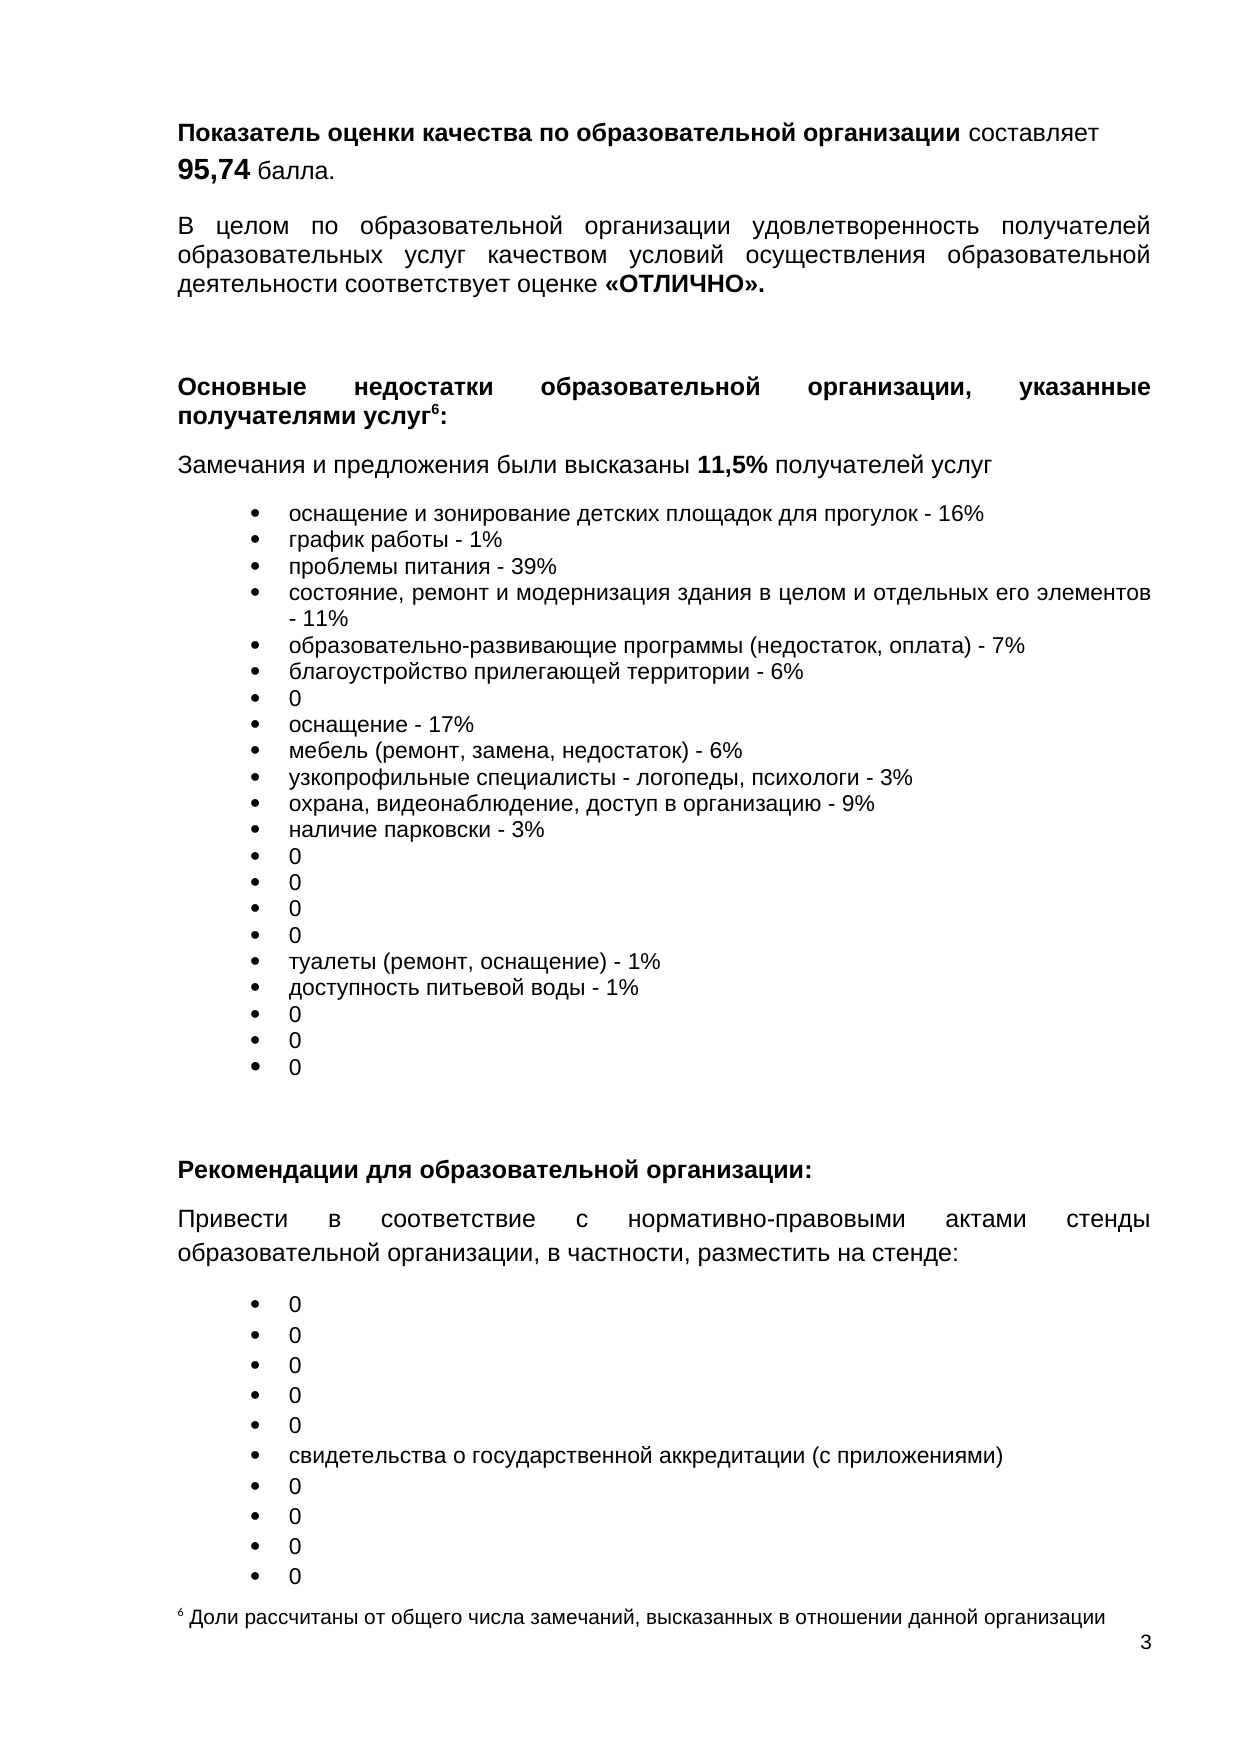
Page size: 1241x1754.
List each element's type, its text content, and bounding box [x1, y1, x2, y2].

list благоустройство прилегающей территории - 6% [251, 658, 1152, 684]
text Основные недостатки образовательной организации, указанные получателями услуг: [177, 372, 1152, 429]
list проблемы питания - 39% [251, 553, 1152, 579]
list 0 [251, 1053, 1152, 1080]
list 0 [251, 1382, 1152, 1408]
list образовательно-развивающие программы (недостаток, оплата) - 7% [251, 632, 1152, 658]
list 0 [251, 843, 1152, 869]
list доступность питьевой воды - 1% [251, 974, 1152, 1001]
text Рекомендации для образовательной организации: [177, 1155, 1152, 1184]
list оснащение - 17% [251, 711, 1152, 737]
list туалеты (ремонт, оснащение) - 1% [251, 948, 1152, 974]
list 0 [251, 869, 1152, 895]
list 0 [251, 1473, 1152, 1499]
list узкопрофильные специалисты - логопеды, психологи - 3% [251, 763, 1152, 790]
list график работы - 1% [251, 526, 1152, 553]
list охрана, видеонаблюдение, доступ в организацию - 9% [251, 790, 1152, 816]
list 0 [251, 1412, 1152, 1438]
text Привести в соответствие с нормативно-правовыми актами стенды образовательной организации, в частности, разместить на стенде: [177, 1204, 1152, 1266]
text Замечания и предложения были высказаны 11,5% получателей услуг [177, 450, 1152, 479]
list свидетельства о государственной аккредитации (с приложениями) [251, 1442, 1152, 1469]
list 0 [251, 1533, 1152, 1559]
list 0 [251, 1352, 1152, 1378]
text Показатель оценки качества по образовательной организации составляет 95,74 балла. [177, 118, 1152, 185]
list оснащение и зонирование детских площадок для прогулок - 16% [251, 500, 1152, 526]
list мебель (ремонт, замена, недостаток) - 6% [251, 737, 1152, 763]
list 0 [251, 895, 1152, 922]
list 0 [251, 1322, 1152, 1348]
list 0 [251, 684, 1152, 711]
list 0 [251, 1001, 1152, 1027]
text В целом по образовательной организации удовлетворенность получателей образовательных услуг качеством условий осуществления образовательной деятельности соответствует оценке «ОТЛИЧНО». [177, 211, 1152, 297]
list 0 [251, 922, 1152, 948]
list 0 [251, 1503, 1152, 1529]
list 0 [251, 1027, 1152, 1053]
list 0 [251, 1563, 1152, 1589]
list 0 [251, 1291, 1152, 1318]
list состояние, ремонт и модернизация здания в целом и отдельных его элементов - 11% [251, 579, 1152, 632]
list наличие парковски - 3% [251, 816, 1152, 843]
